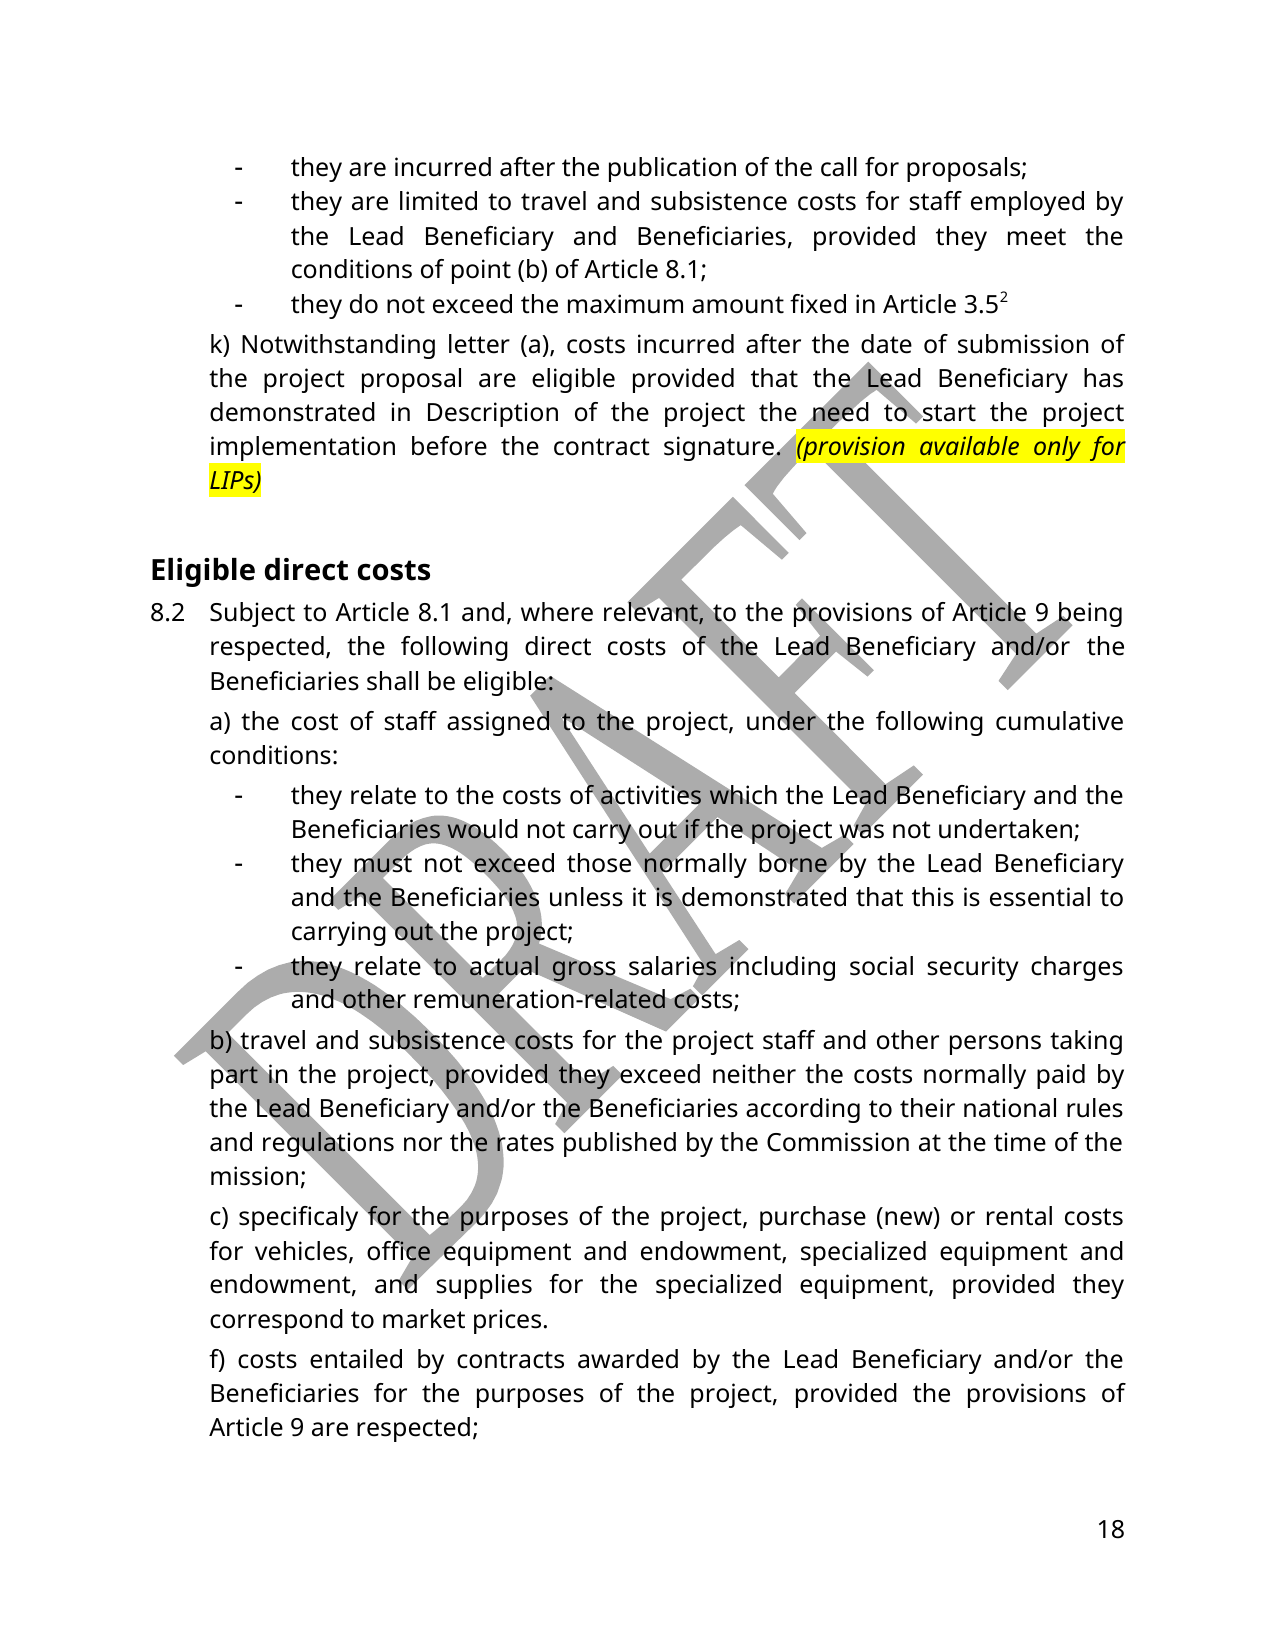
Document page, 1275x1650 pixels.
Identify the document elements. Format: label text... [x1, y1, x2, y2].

list they are incurred after the publication of the call for proposals; [234, 150, 1125, 184]
list they must not exceed those normally borne by the Lead Beneficiary and the Beneficiaries unless it is demonstrated that this is essential to carrying out the project; [234, 846, 1125, 948]
text Eligible direct costs [150, 549, 1125, 589]
list they relate to the costs of activities which the Lead Beneficiary and the Beneficiaries would not carry out if the project was not undertaken; [234, 778, 1125, 846]
text a) the cost of staff assigned to the project, under the following cumulative conditions: [209, 703, 1125, 772]
list they are limited to travel and subsistence costs for staff employed by the Lead Beneficiary and Beneficiaries, provided they meet the conditions of point (b) of Article 8.1; [234, 184, 1125, 286]
list they do not exceed the maximum amount fixed in Article 3.52 [234, 286, 1125, 320]
list Subject to Article 8.1 and, where relevant, to the provisions of Article 9 being respected, the following direct costs of the Lead Beneficiary and/or the Beneficiaries shall be eligible: [150, 595, 1125, 697]
text c) specificaly for the purposes of the project, purchase (new) or rental costs for vehicles, office equipment and endowment, specialized equipment and endowment, and supplies for the specialized equipment, provided they correspond to market prices. [209, 1199, 1125, 1335]
text k) Notwithstanding letter (a), costs incurred after the date of submission of the project proposal are eligible provided that the Lead Beneficiary has demonstrated in Description of the project the need to start the project implementation before the contract signature. (provision available only for LIPs) [209, 327, 1125, 497]
text f) costs entailed by contracts awarded by the Lead Beneficiary and/or the Beneficiaries for the purposes of the project, provided the provisions of Article 9 are respected; [209, 1342, 1125, 1444]
text b) travel and subsistence costs for the project staff and other persons taking part in the project, provided they exceed neither the costs normally paid by the Lead Beneficiary and/or the Beneficiaries according to their national rules and regulations nor the rates published by the Commission at the time of the mission; [209, 1022, 1125, 1193]
list they relate to actual gross salaries including social security charges and other remuneration-related costs; [234, 948, 1125, 1016]
